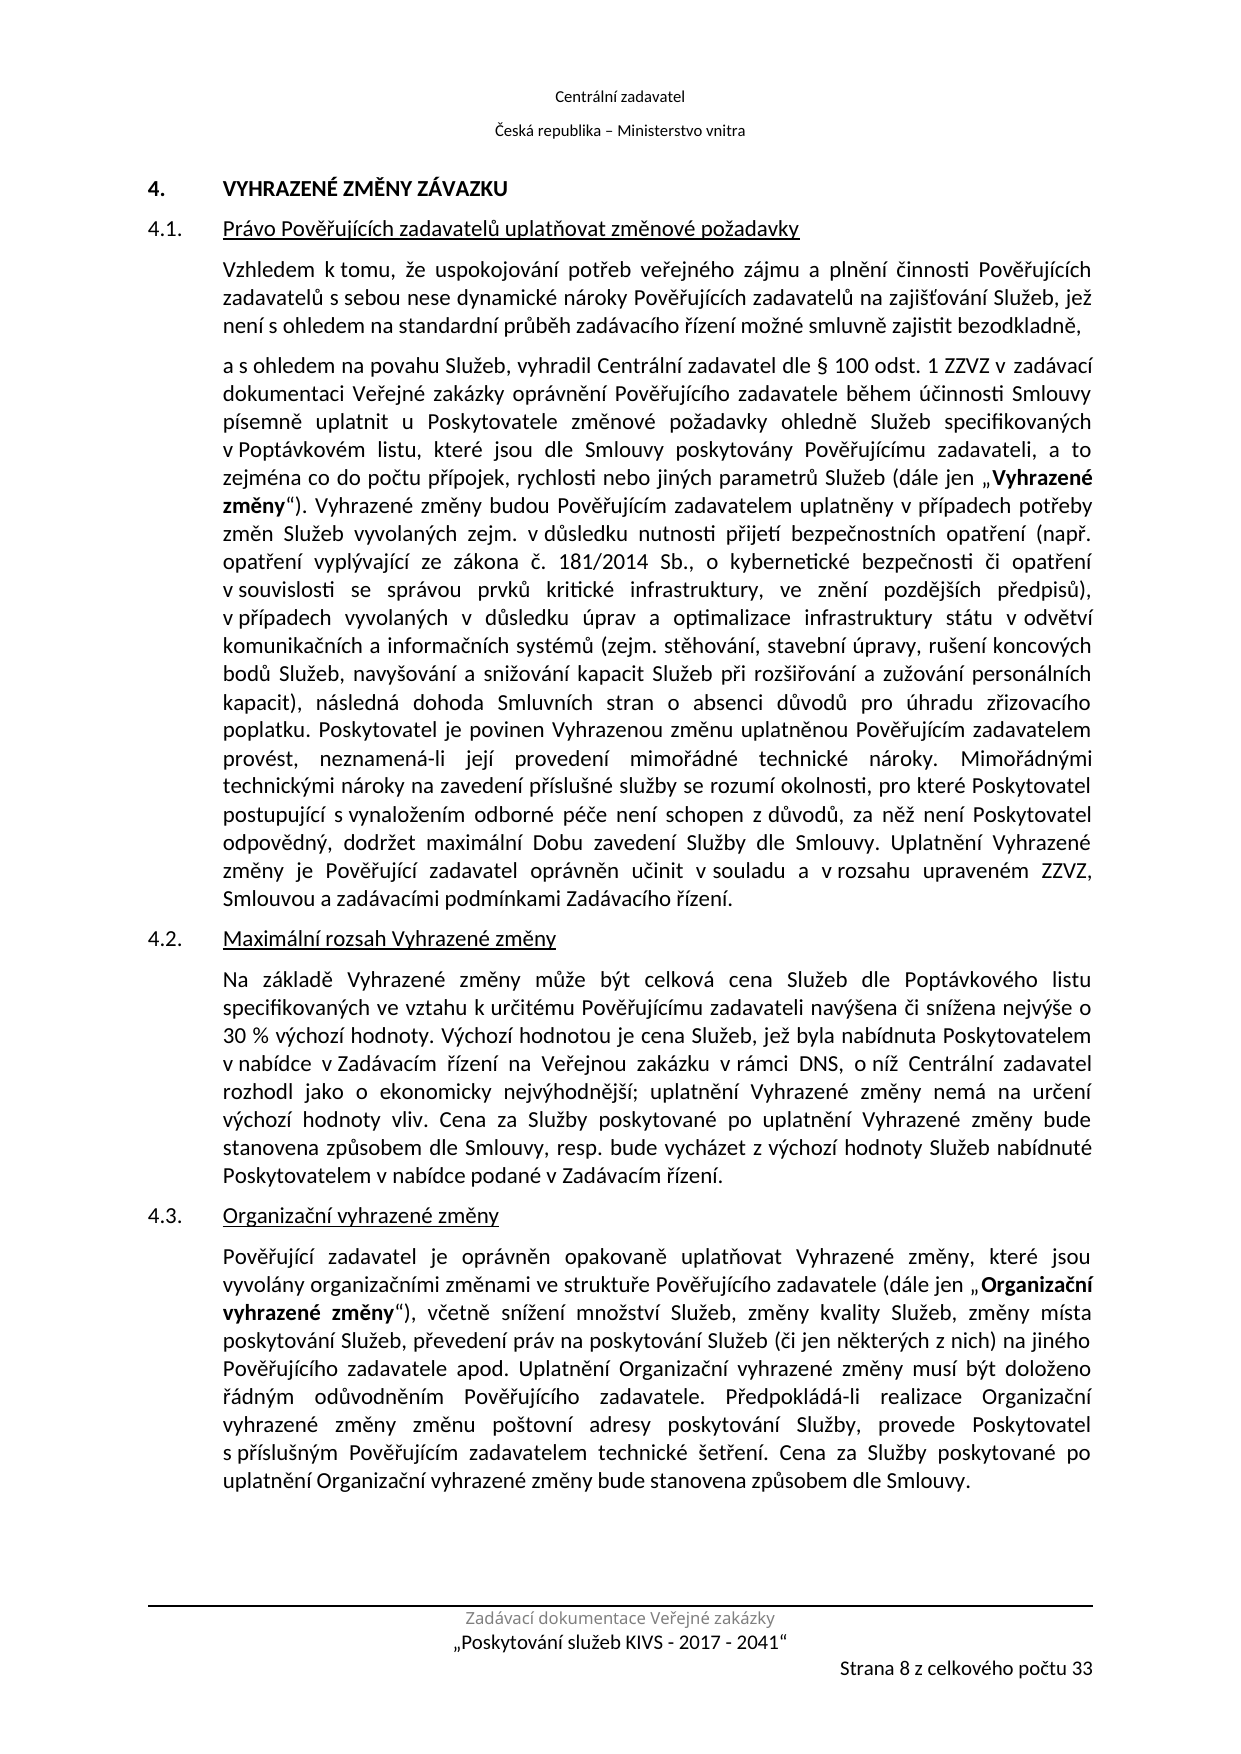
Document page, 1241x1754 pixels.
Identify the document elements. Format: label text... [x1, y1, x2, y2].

text Vzhledem k tomu, že uspokojování potřeb veřejného zájmu a plnění činnosti Pověřujících zadavatelů s sebou nese dynamické nároky Pověřujících zadavatelů na zajišťování Služeb, jež není s ohledem na standardní průběh zadávacího řízení možné smluvně zajistit bezodkladně, [223, 255, 1093, 339]
text Vyhrazené změny závazku [148, 174, 1093, 202]
text Organizační vyhrazené změny [148, 1201, 1093, 1229]
text a s ohledem na povahu Služeb, vyhradil Centrální zadavatel dle § 100 odst. 1 ZZVZ v zadávací dokumentaci Veřejné zakázky oprávnění Pověřujícího zadavatele během účinnosti Smlouvy písemně uplatnit u Poskytovatele změnové požadavky ohledně Služeb specifikovaných v Poptávkovém listu, které jsou dle Smlouvy poskytovány Pověřujícímu zadavateli, a to zejména co do počtu přípojek, rychlosti nebo jiných parametrů Služeb (dále jen „Vyhrazené změny“). Vyhrazené změny budou Pověřujícím zadavatelem uplatněny v případech potřeby změn Služeb vyvolaných zejm. v důsledku nutnosti přijetí bezpečnostních opatření (např. opatření vyplývající ze zákona č. 181/2014 Sb., o kybernetické bezpečnosti či opatření v souvislosti se správou prvků kritické infrastruktury, ve znění pozdějších předpisů), v případech vyvolaných v důsledku úprav a optimalizace infrastruktury státu v odvětví komunikačních a informačních systémů (zejm. stěhování, stavební úpravy, rušení koncových bodů Služeb, navyšování a snižování kapacit Služeb při rozšiřování a zužování personálních kapacit), následná dohoda Smluvních stran o absenci důvodů pro úhradu zřizovacího poplatku. Poskytovatel je povinen Vyhrazenou změnu uplatněnou Pověřujícím zadavatelem provést, neznamená-li její provedení mimořádné technické nároky. Mimořádnými technickými nároky na zavedení příslušné služby se rozumí okolnosti, pro které Poskytovatel postupující s vynaložením odborné péče není schopen z důvodů, za něž není Poskytovatel odpovědný, dodržet maximální Dobu zavedení Služby dle Smlouvy. Uplatnění Vyhrazené změny je Pověřující zadavatel oprávněn učinit v souladu a v rozsahu upraveném ZZVZ, Smlouvou a zadávacími podmínkami Zadávacího řízení. [223, 351, 1093, 912]
text Na základě Vyhrazené změny může být celková cena Služeb dle Poptávkového listu specifikovaných ve vztahu k určitému Pověřujícímu zadavateli navýšena či snížena nejvýše o 30 % výchozí hodnoty. Výchozí hodnotou je cena Služeb, jež byla nabídnuta Poskytovatelem v nabídce v Zadávacím řízení na Veřejnou zakázku v rámci DNS, o níž Centrální zadavatel rozhodl jako o ekonomicky nejvýhodnější; uplatnění Vyhrazené změny nemá na určení výchozí hodnoty vliv. Cena za Služby poskytované po uplatnění Vyhrazené změny bude stanovena způsobem dle Smlouvy, resp. bude vycházet z výchozí hodnoty Služeb nabídnuté Poskytovatelem v nabídce podané v Zadávacím řízení. [223, 965, 1093, 1189]
text Právo Pověřujících zadavatelů uplatňovat změnové požadavky [148, 214, 1093, 242]
text Pověřující zadavatel je oprávněn opakovaně uplatňovat Vyhrazené změny, které jsou vyvolány organizačními změnami ve struktuře Pověřujícího zadavatele (dále jen „Organizační vyhrazené změny“), včetně snížení množství Služeb, změny kvality Služeb, změny místa poskytování Služeb, převedení práv na poskytování Služeb (či jen některých z nich) na jiného Pověřujícího zadavatele apod. Uplatnění Organizační vyhrazené změny musí být doloženo řádným odůvodněním Pověřujícího zadavatele. Předpokládá-li realizace Organizační vyhrazené změny změnu poštovní adresy poskytování Služby, provede Poskytovatel s příslušným Pověřujícím zadavatelem technické šetření. Cena za Služby poskytované po uplatnění Organizační vyhrazené změny bude stanovena způsobem dle Smlouvy. [223, 1242, 1093, 1494]
text Maximální rozsah Vyhrazené změny [148, 924, 1093, 952]
